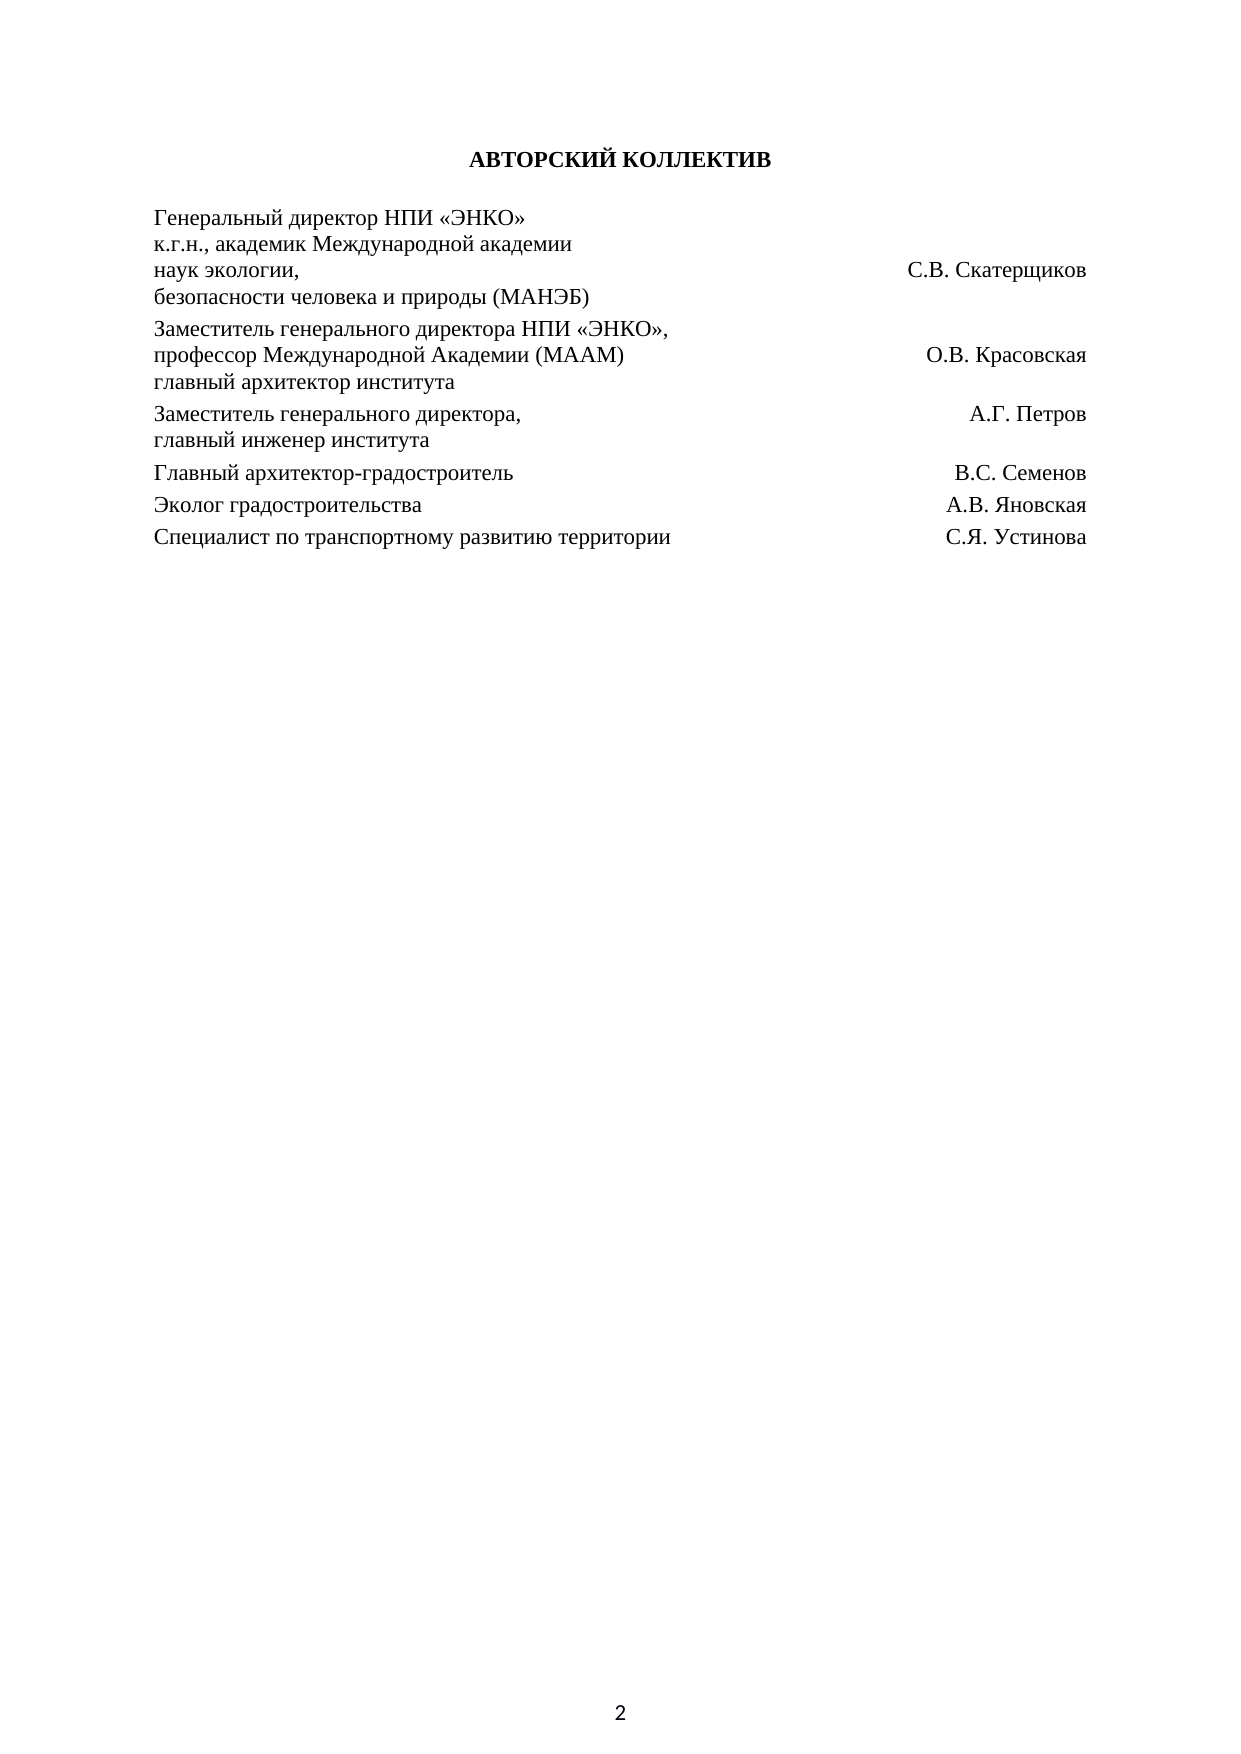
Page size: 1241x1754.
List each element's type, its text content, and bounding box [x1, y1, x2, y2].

table_cell Эколог градостроительства [148, 488, 772, 520]
table_cell А.В. Яновская [772, 488, 1092, 520]
table_cell Специалист по транспортному развитию территории [148, 520, 772, 552]
table_cell Главный архитектор-градостроитель [148, 456, 772, 488]
table_cell Заместитель генерального директора НПИ «ЭНКО», профессор Международной Академии (МААМ) главный архитектор института [148, 312, 772, 397]
table_header Генеральный директор НПИ «ЭНКО» к.г.н., академик Международной академии наук экологии, безопасности человека и природы (МАНЭБ) [148, 201, 772, 312]
table_cell О.В. Красовская [772, 312, 1092, 397]
table_header С.В. Скатерщиков [772, 201, 1092, 312]
table_cell Заместитель генерального директора, главный инженер института [148, 397, 772, 456]
text АВТОРСКИЙ КОЛЛЕКТИВ [148, 147, 1092, 173]
table_cell С.Я. Устинова [772, 520, 1092, 552]
table_cell В.С. Семенов [772, 456, 1092, 488]
table_cell А.Г. Петров [772, 397, 1092, 456]
